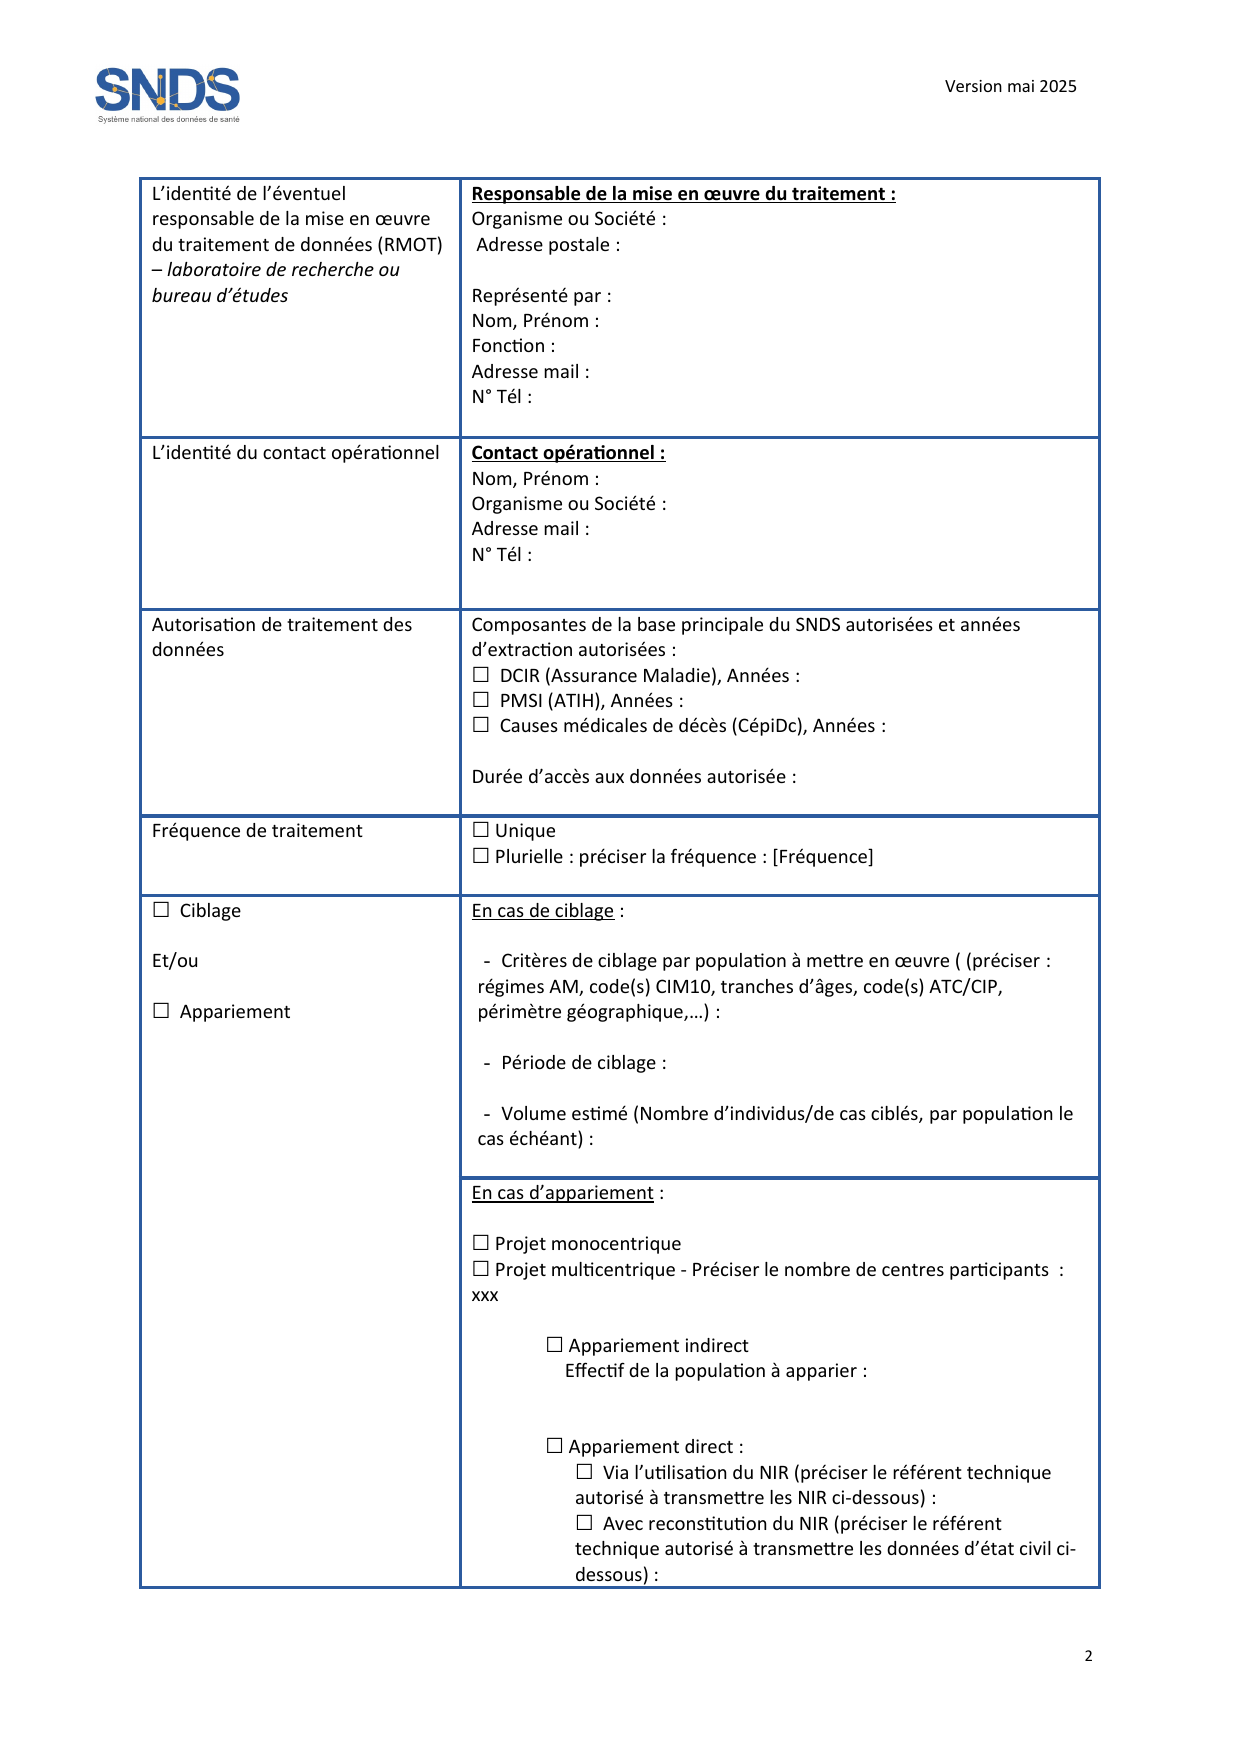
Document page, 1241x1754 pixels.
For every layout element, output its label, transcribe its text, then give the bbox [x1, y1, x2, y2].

table_cell L’identité du contact opérationnel [142, 439, 459, 608]
table_cell L’identité de l’éventuel responsable de la mise en œuvre du traitement de données (RMOT) – laboratoire de recherche ou bureau d’études [142, 180, 459, 436]
table_cell Responsable de la mise en œuvre du traitement : Organisme ou Société : Adresse postale : Représenté par : Nom, Prénom : Fonction : Adresse mail : N° Tél : [462, 180, 1098, 436]
table_cell Composantes de la base principale du SNDS autorisées et années d’extraction autorisées : ☐ DCIR (Assurance Maladie), Années : ☐ PMSI (ATIH), Années : ☐ Causes médicales de décès (CépiDc), Années : Durée d’accès aux données autorisée : [462, 611, 1098, 814]
table_cell Fréquence de traitement [142, 818, 459, 894]
picture [94, 64, 240, 126]
table_cell ☐ Ciblage Et/ou ☐ Appariement [142, 897, 459, 1586]
table_cell Autorisation de traitement des données [142, 611, 459, 814]
table_cell Contact opérationnel : Nom, Prénom : Organisme ou Société : Adresse mail : N° Tél : [462, 439, 1098, 608]
table_cell ☐ Unique ☐ Plurielle : préciser la fréquence : [Fréquence] [462, 818, 1098, 894]
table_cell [462, 1180, 1098, 1586]
table_cell En cas de ciblage : Critères de ciblage par population à mettre en œuvre ( (préciser : régimes AM, code(s) CIM10, tranches d’âges, code(s) ATC/CIP, périmètre géographique,…) : Période de ciblage : Volume estimé (Nombre d’individus/de cas ciblés, par population le cas échéant) : [462, 897, 1098, 1176]
